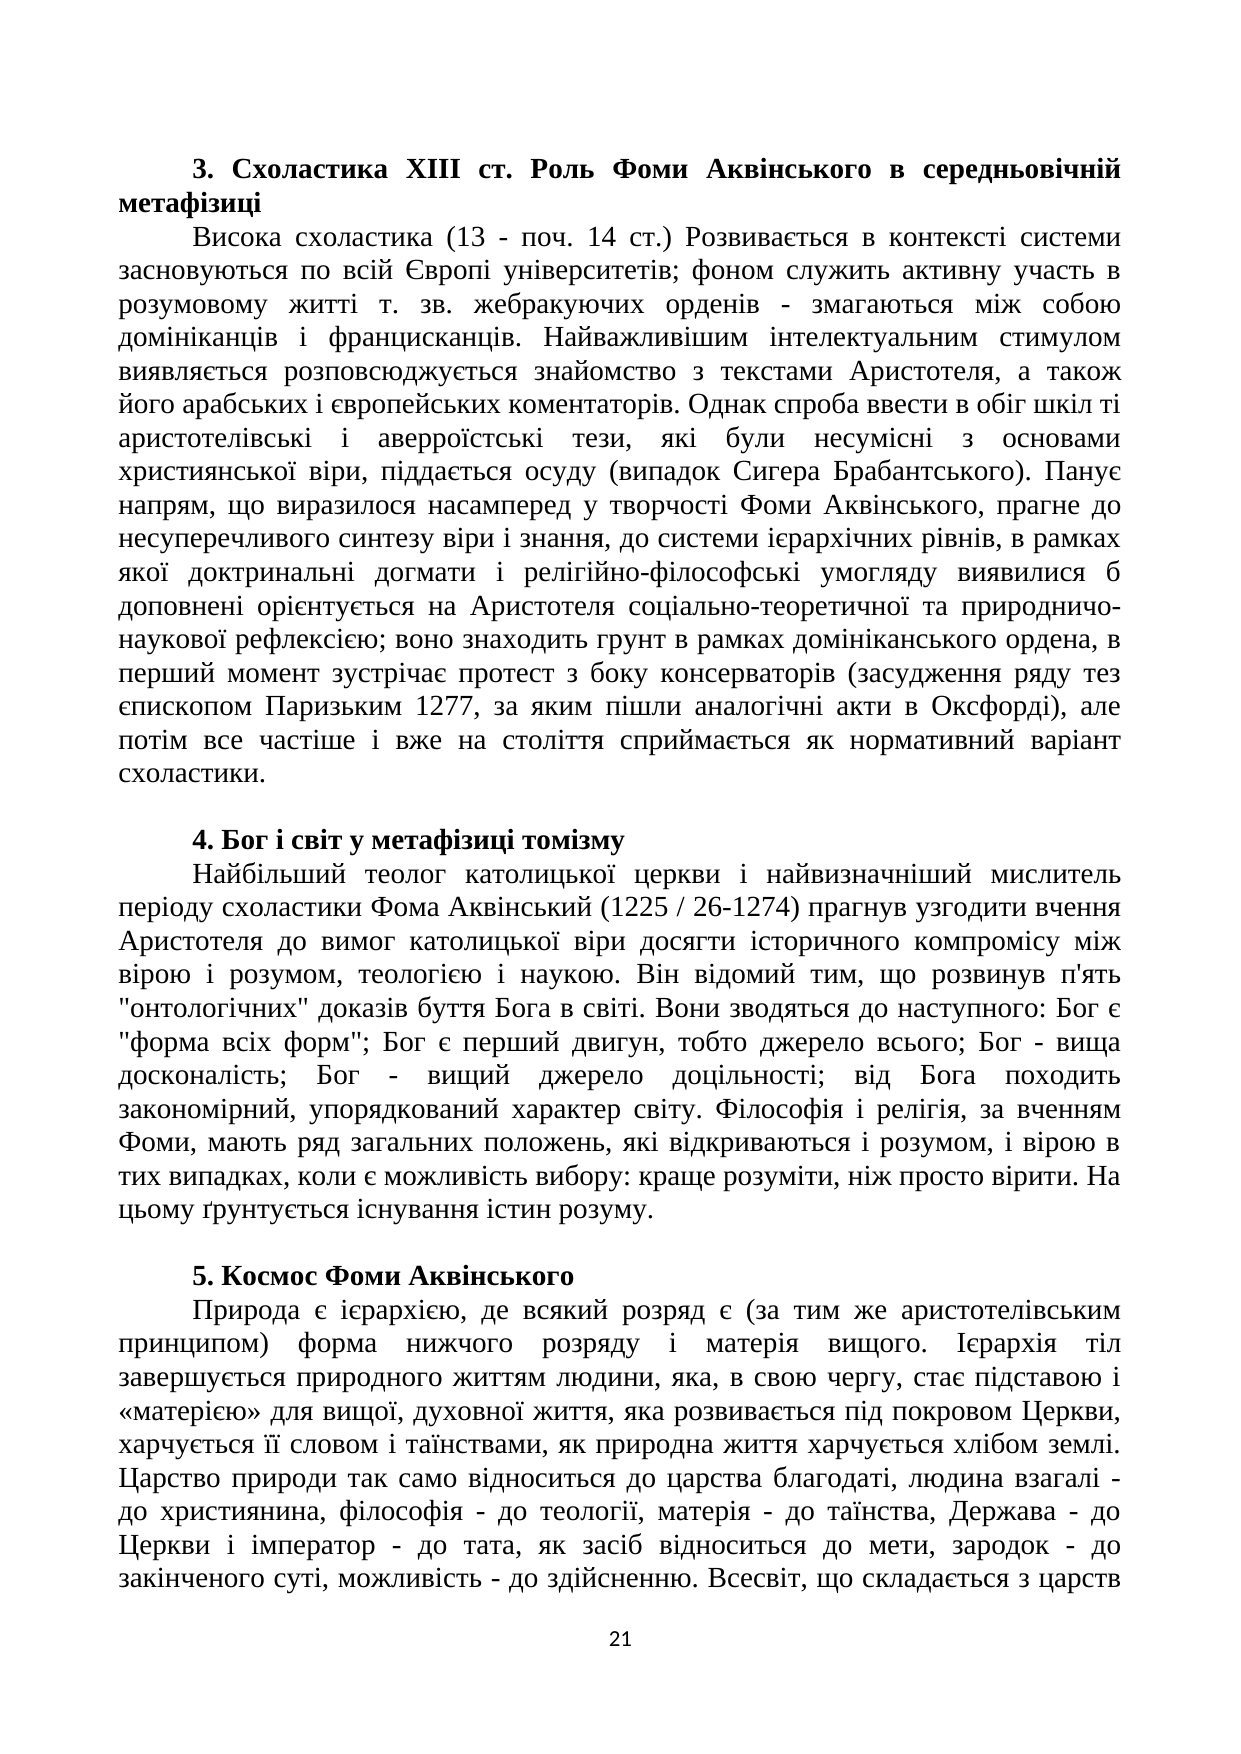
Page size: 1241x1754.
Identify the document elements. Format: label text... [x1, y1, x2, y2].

text 3. Схоластика XIII ст. Роль Фоми Аквінського в середньовічній метафізиці [118, 152, 1122, 219]
text 5. Космос Фоми Аквінського [118, 1258, 1122, 1292]
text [118, 1292, 1122, 1594]
text Висока схоластика (13 - поч. 14 ст.) Розвивається в контексті системи засновуються по всій Європі університетів; фоном служить активну участь в розумовому житті т. зв. жебракуючих орденів - змагаються між собою домініканців і францисканців. Найважливішим інтелектуальним стимулом виявляється розповсюджується знайомство з текстами Аристотеля, а також його арабських і європейських коментаторів. Однак спроба ввести в обіг шкіл ті аристотелівські і аверроїстські тези, які були несумісні з основами християнської віри, піддається осуду (випадок Сигера Брабантського). Панує напрям, що виразилося насамперед у творчості Фоми Аквінського, прагне до несуперечливого синтезу віри і знання, до системи ієрархічних рівнів, в рамках якої доктринальні догмати і релігійно-філософські умогляду виявилися б доповнені орієнтується на Аристотеля соціально-теоретичної та природничо-наукової рефлексією; воно знаходить грунт в рамках домініканського ордена, в перший момент зустрічає протест з боку консерваторів (засудження ряду тез єпископом Паризьким 1277, за яким пішли аналогічні акти в Оксфорді), але потім все частіше і вже на століття сприймається як нормативний варіант схоластики. [118, 219, 1122, 789]
text Найбільший теолог католицької церкви і найвизначніший мислитель періоду схоластики Фома Аквінський (1225 / 26-1274) прагнув узгодити вчення Аристотеля до вимог католицької віри досягти історичного компромісу між вірою і розумом, теологією і наукою. Він відомий тим, що розвинув п'ять "онтологічних" доказів буття Бога в світі. Вони зводяться до наступного: Бог є "форма всіх форм"; Бог є перший двигун, тобто джерело всього; Бог - вища досконалість; Бог - вищий джерело доцільності; від Бога походить закономірний, упорядкований характер світу. Філософія і релігія, за вченням Фоми, мають ряд загальних положень, які відкриваються і розумом, і вірою в тих випадках, коли є можливість вибору: краще розуміти, ніж просто вірити. На цьому ґрунтується існування істин розуму. [118, 856, 1122, 1225]
text 4. Бог і світ у метафізиці томізму [118, 822, 1122, 856]
